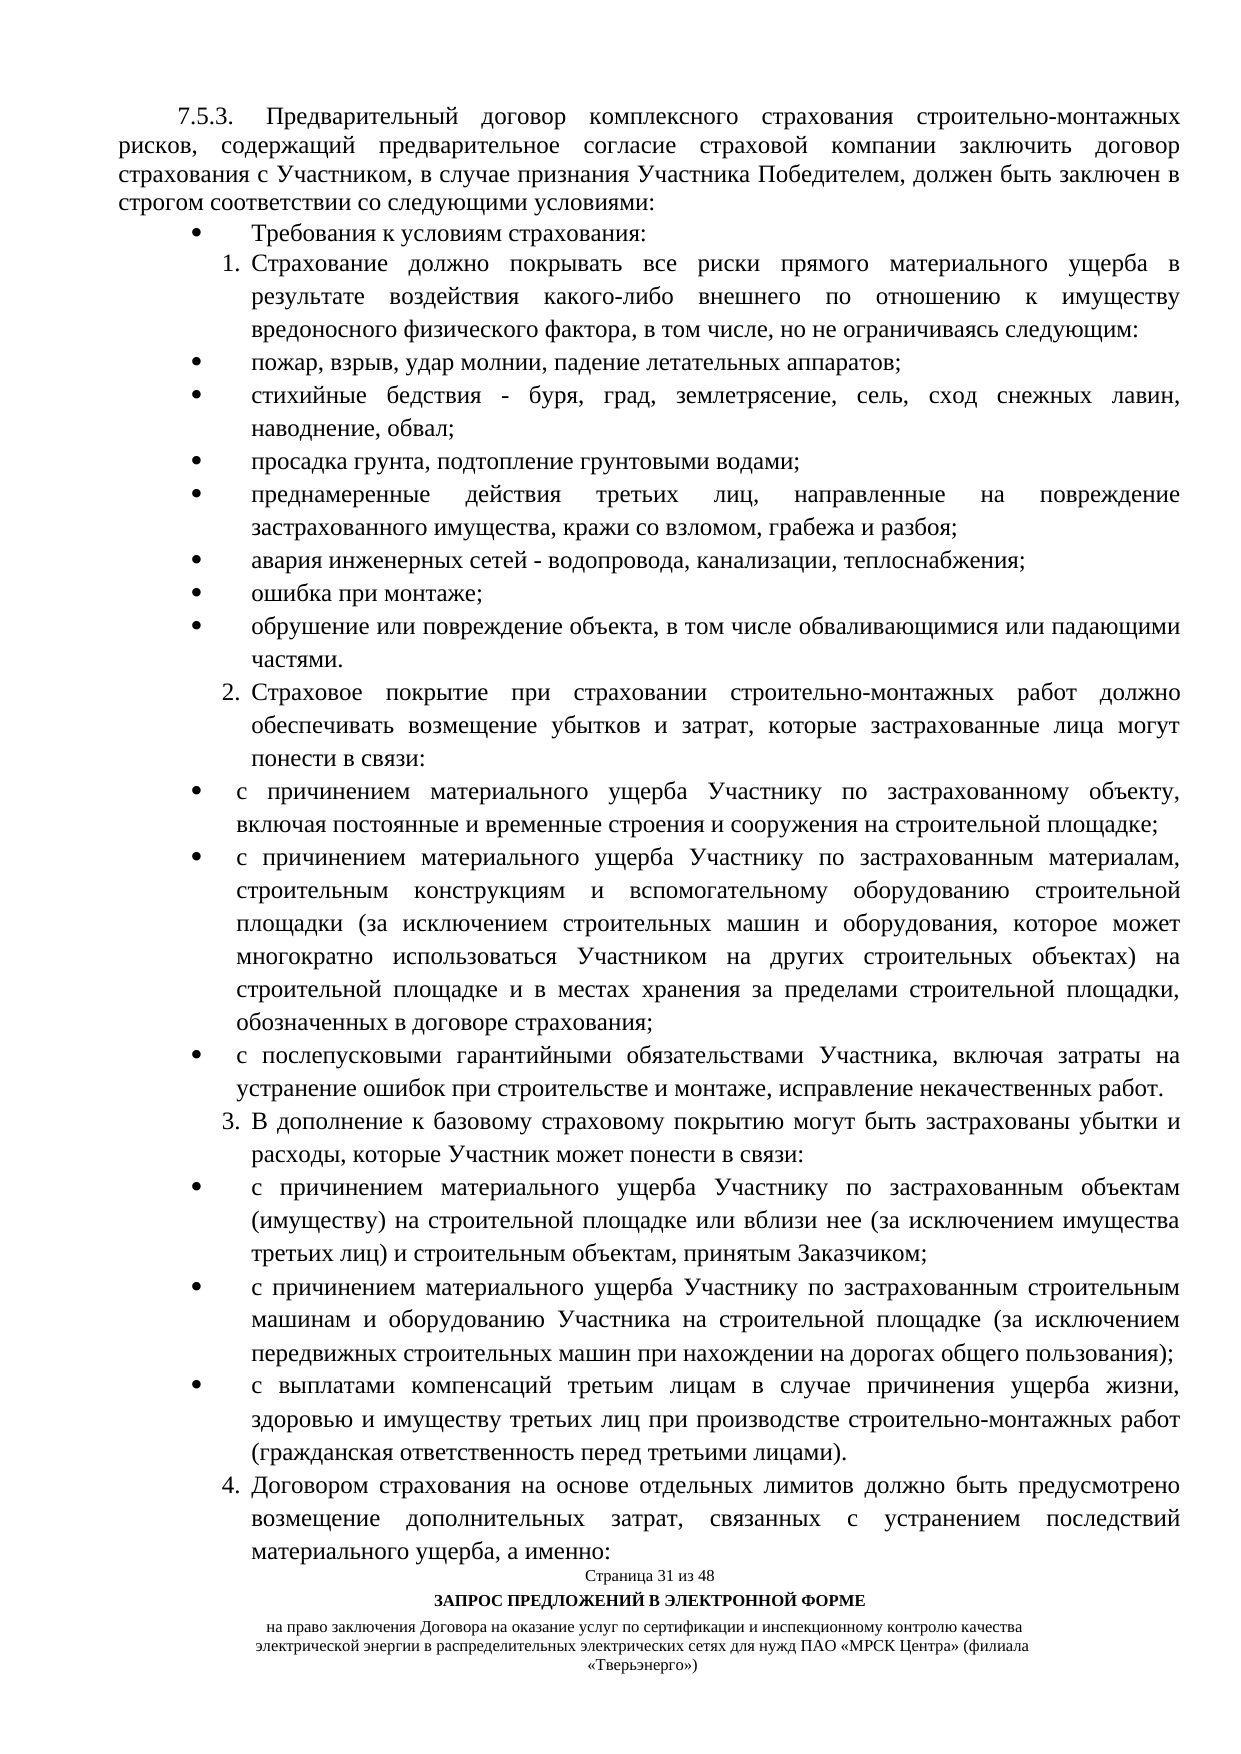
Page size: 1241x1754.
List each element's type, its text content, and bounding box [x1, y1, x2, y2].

list стихийные бедствия - буря, град, землетрясение, сель, сход снежных лавин, наводнение, обвал; [192, 380, 1181, 442]
list с причинением материального ущерба Участнику по застрахованным материалам, строительным конструкциям и вспомогательному оборудованию строительной площадки (за исключением строительных машин и оборудования, которое может многократно использоваться Участником на других строительных объектах) на строительной площадке и в местах хранения за пределами строительной площадки, обозначенных в договоре страхования; [192, 842, 1181, 1036]
list Страховое покрытие при страховании строительно-монтажных работ должно обеспечивать возмещение убытков и затрат, которые застрахованные лица могут понести в связи: [222, 677, 1181, 772]
list Требования к условиям страхования: [192, 218, 1181, 246]
list преднамеренные действия третьих лиц, направленные на повреждение застрахованного имущества, кражи со взломом, грабежа и разбоя; [192, 479, 1181, 541]
list с выплатами компенсаций третьим лицам в случае причинения ущерба жизни, здоровью и имуществу третьих лиц при производстве строительно-монтажных работ (гражданская ответственность перед третьими лицами). [192, 1371, 1181, 1465]
list авария инженерных сетей - водопровода, канализации, теплоснабжения; [192, 545, 1181, 574]
list ошибка при монтаже; [192, 578, 1181, 607]
list Страхование должно покрывать все риски прямого материального ущерба в результате воздействия какого-либо внешнего по отношению к имуществу вредоносного физического фактора, в том числе, но не ограничиваясь следующим: [222, 248, 1181, 343]
list просадка грунта, подтопление грунтовыми водами; [192, 446, 1181, 475]
list пожар, взрыв, удар молнии, падение летательных аппаратов; [192, 347, 1181, 376]
list с причинением материального ущерба Участнику по застрахованному объекту, включая постоянные и временные строения и сооружения на строительной площадке; [192, 776, 1181, 838]
list В дополнение к базовому страховому покрытию могут быть застрахованы убытки и расходы, которые Участник может понести в связи: [222, 1106, 1181, 1168]
subtitle Предварительный договор комплексного страхования строительно-монтажных рисков, содержащий предварительное согласие страховой компании заключить договор страхования с Участником, в случае признания Участника Победителем, должен быть заключен в строгом соответствии со следующими условиями: [118, 101, 1181, 216]
list обрушение или повреждение объекта, в том числе обваливающимися или падающими частями. [192, 611, 1181, 673]
list Договором страхования на основе отдельных лимитов должно быть предусмотрено возмещение дополнительных затрат, связанных с устранением последствий материального ущерба, а именно: [222, 1470, 1181, 1564]
list с послепусковыми гарантийными обязательствами Участника, включая затраты на устранение ошибок при строительстве и монтаже, исправление некачественных работ. [192, 1040, 1181, 1102]
list с причинением материального ущерба Участнику по застрахованным объектам (имуществу) на строительной площадке или вблизи нее (за исключением имущества третьих лиц) и строительным объектам, принятым Заказчиком; [192, 1172, 1181, 1267]
list с причинением материального ущерба Участнику по застрахованным строительным машинам и оборудованию Участника на строительной площадке (за исключением передвижных строительных машин при нахождении на дорогах общего пользования); [192, 1272, 1181, 1366]
